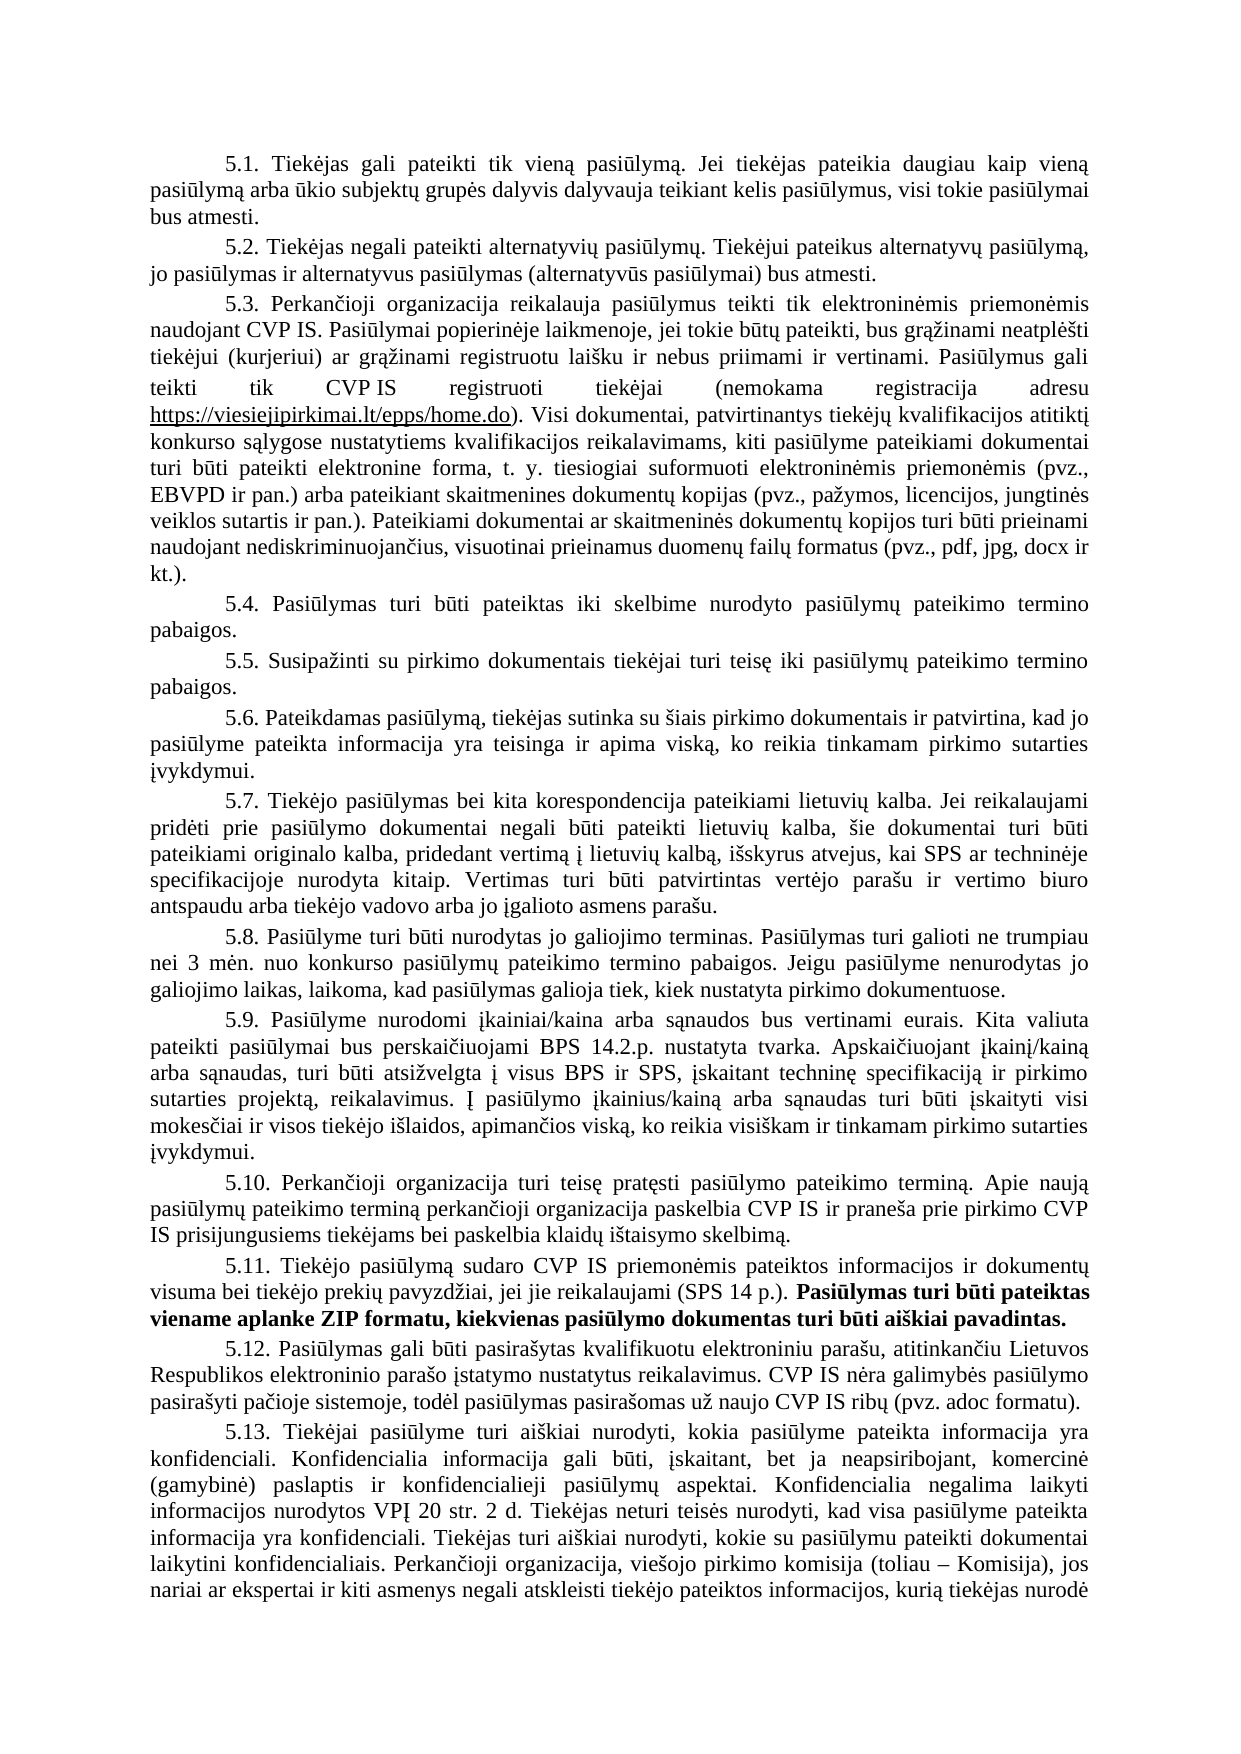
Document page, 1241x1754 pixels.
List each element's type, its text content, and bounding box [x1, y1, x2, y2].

text 5.7. Tiekėjo pasiūlymas bei kita korespondencija pateikiami lietuvių kalba. Jei reikalaujami pridėti prie pasiūlymo dokumentai negali būti pateikti lietuvių kalba, šie dokumentai turi būti pateikiami originalo kalba, pridedant vertimą į lietuvių kalbą, išskyrus atvejus, kai SPS ar techninėje specifikacijoje nurodyta kitaip. Vertimas turi būti patvirtintas vertėjo parašu ir vertimo biuro antspaudu arba tiekėjo vadovo arba jo įgalioto asmens parašu. [150, 787, 1090, 919]
text 5.8. Pasiūlyme turi būti nurodytas jo galiojimo terminas. Pasiūlymas turi galioti ne trumpiau nei 3 mėn. nuo konkurso pasiūlymų pateikimo termino pabaigos. Jeigu pasiūlyme nenurodytas jo galiojimo laikas, laikoma, kad pasiūlymas galioja tiek, kiek nustatyta pirkimo dokumentuose. [150, 923, 1090, 1002]
text 5.12. Pasiūlymas gali būti pasirašytas kvalifikuotu elektroniniu parašu, atitinkančiu Lietuvos Respublikos elektroninio parašo įstatymo nustatytus reikalavimus. CVP IS nėra galimybės pasiūlymo pasirašyti pačioje sistemoje, todėl pasiūlymas pasirašomas už naujo CVP IS ribų (pvz. adoc formatu). [150, 1335, 1090, 1414]
text 5.10. Perkančioji organizacija turi teisę pratęsti pasiūlymo pateikimo terminą. Apie naują pasiūlymų pateikimo terminą perkančioji organizacija paskelbia CVP IS ir praneša prie pirkimo CVP IS prisijungusiems tiekėjams bei paskelbia klaidų ištaisymo skelbimą. [150, 1169, 1090, 1248]
text 5.5. Susipažinti su pirkimo dokumentais tiekėjai turi teisę iki pasiūlymų pateikimo termino pabaigos. [150, 647, 1090, 700]
text 5.6. Pateikdamas pasiūlymą, tiekėjas sutinka su šiais pirkimo dokumentais ir patvirtina, kad jo pasiūlyme pateikta informacija yra teisinga ir apima viską, ko reikia tinkamam pirkimo sutarties įvykdymui. [150, 704, 1090, 783]
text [150, 1418, 1090, 1603]
text 5.3. Perkančioji organizacija reikalauja pasiūlymus teikti tik elektroninėmis priemonėmis naudojant CVP IS. Pasiūlymai popierinėje laikmenoje, jei tokie būtų pateikti, bus grąžinami neatplėšti tiekėjui (kurjeriui) ar grąžinami registruotu laišku ir nebus priimami ir vertinami. Pasiūlymus gali teikti tik CVP IS registruoti tiekėjai (nemokama registracija adresu https://viesiejipirkimai.lt/epps/home.do). Visi dokumentai, patvirtinantys tiekėjų kvalifikacijos atitiktį konkurso sąlygose nustatytiems kvalifikacijos reikalavimams, kiti pasiūlyme pateikiami dokumentai turi būti pateikti elektronine forma, t. y. tiesiogiai suformuoti elektroninėmis priemonėmis (pvz., EBVPD ir pan.) arba pateikiant skaitmenines dokumentų kopijas (pvz., pažymos, licencijos, jungtinės veiklos sutartis ir pan.). Pateikiami dokumentai ar skaitmeninės dokumentų kopijos turi būti prieinami naudojant nediskriminuojančius, visuotinai prieinamus duomenų failų formatus (pvz., pdf, jpg, docx ir kt.). [150, 290, 1090, 586]
text 5.11. Tiekėjo pasiūlymą sudaro CVP IS priemonėmis pateiktos informacijos ir dokumentų visuma bei tiekėjo prekių pavyzdžiai, jei jie reikalaujami (SPS 14 p.). Pasiūlymas turi būti pateiktas viename aplanke ZIP formatu, kiekvienas pasiūlymo dokumentas turi būti aiškiai pavadintas. [150, 1252, 1090, 1331]
text 5.9. Pasiūlyme nurodomi įkainiai/kaina arba sąnaudos bus vertinami eurais. Kita valiuta pateikti pasiūlymai bus perskaičiuojami BPS 14.2.p. nustatyta tvarka. Apskaičiuojant įkainį/kainą arba sąnaudas, turi būti atsižvelgta į visus BPS ir SPS, įskaitant techninę specifikaciją ir pirkimo sutarties projektą, reikalavimus. Į pasiūlymo įkainius/kainą arba sąnaudas turi būti įskaityti visi mokesčiai ir visos tiekėjo išlaidos, apimančios viską, ko reikia visiškam ir tinkamam pirkimo sutarties įvykdymui. [150, 1006, 1090, 1164]
text 5.1. Tiekėjas gali pateikti tik vieną pasiūlymą. Jei tiekėjas pateikia daugiau kaip vieną pasiūlymą arba ūkio subjektų grupės dalyvis dalyvauja teikiant kelis pasiūlymus, visi tokie pasiūlymai bus atmesti. [150, 150, 1090, 229]
text 5.2. Tiekėjas negali pateikti alternatyvių pasiūlymų. Tiekėjui pateikus alternatyvų pasiūlymą, jo pasiūlymas ir alternatyvus pasiūlymas (alternatyvūs pasiūlymai) bus atmesti. [150, 233, 1090, 286]
text 5.4. Pasiūlymas turi būti pateiktas iki skelbime nurodyto pasiūlymų pateikimo termino pabaigos. [150, 590, 1090, 643]
